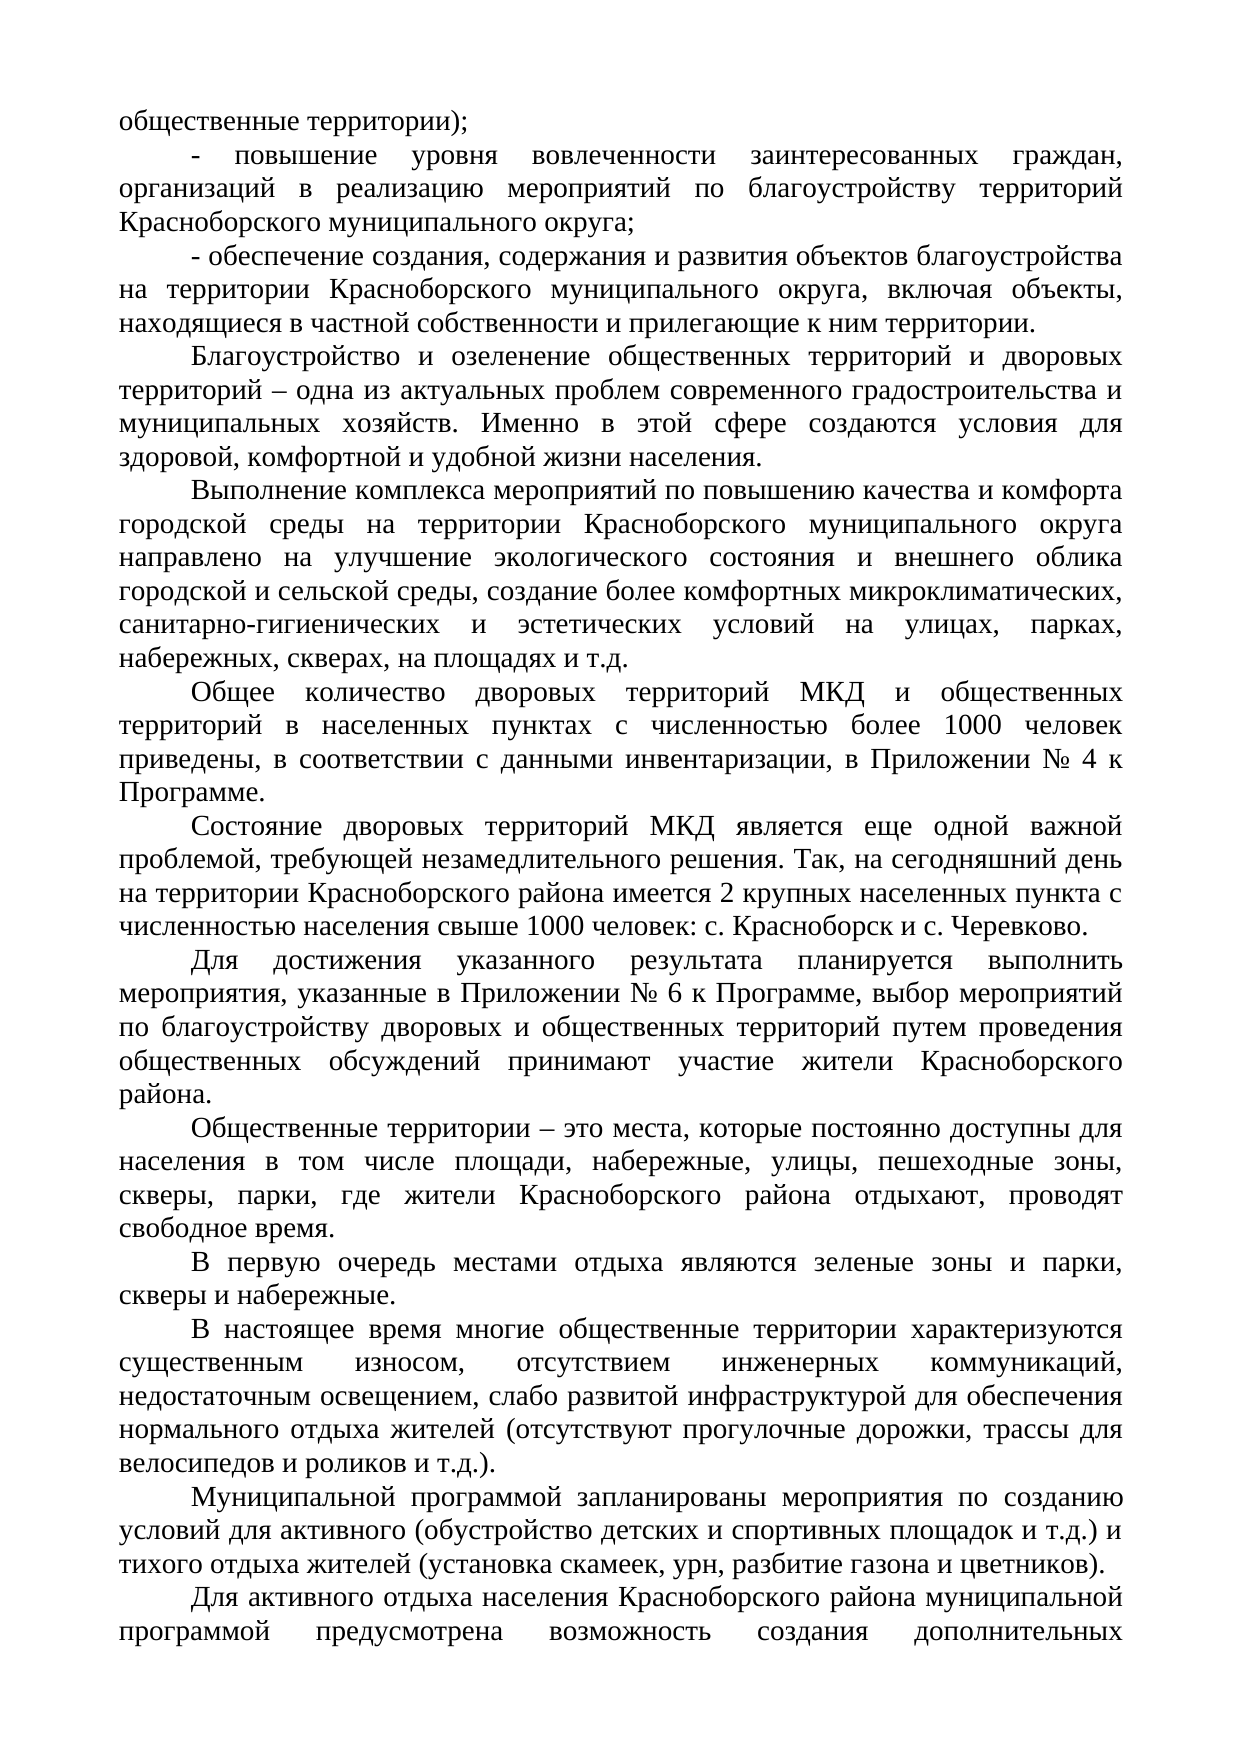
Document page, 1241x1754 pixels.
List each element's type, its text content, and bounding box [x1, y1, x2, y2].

text - повышение уровня вовлеченности заинтересованных граждан, организаций в реализацию мероприятий по благоустройству территорий Красноборского муниципального округа; [119, 137, 1123, 238]
text Благоустройство и озеленение общественных территорий и дворовых территорий – одна из актуальных проблем современного градостроительства и муниципальных хозяйств. Именно в этой сфере создаются условия для здоровой, комфортной и удобной жизни населения. [119, 338, 1123, 472]
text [119, 103, 1123, 137]
text Выполнение комплекса мероприятий по повышению качества и комфорта городской среды на территории Красноборского муниципального округа направлено на улучшение экологического состояния и внешнего облика городской и сельской среды, создание более комфортных микроклиматических, санитарно-гигиенических и эстетических условий на улицах, парках, набережных, скверах, на площадях и т.д. [119, 472, 1123, 674]
text В настоящее время многие общественные территории характеризуются существенным износом, отсутствием инженерных коммуникаций, недостаточным освещением, слабо развитой инфраструктурой для обеспечения нормального отдыха жителей (отсутствуют прогулочные дорожки, трассы для велосипедов и роликов и т.д.). [119, 1311, 1123, 1479]
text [119, 1579, 1123, 1646]
text Общее количество дворовых территорий МКД и общественных территорий в населенных пунктах с численностью более 1000 человек приведены, в соответствии с данными инвентаризации, в Приложении № 4 к Программе. [119, 674, 1123, 808]
text Для достижения указанного результата планируется выполнить мероприятия, указанные в Приложении № 6 к Программе, выбор мероприятий по благоустройству дворовых и общественных территорий путем проведения общественных обсуждений принимают участие жители Красноборского района. [119, 942, 1123, 1110]
text Муниципальной программой запланированы мероприятия по созданию условий для активного (обустройство детских и спортивных площадок и т.д.) и тихого отдыха жителей (установка скамеек, урн, разбитие газона и цветников). [119, 1479, 1123, 1579]
text - обеспечение создания, содержания и развития объектов благоустройства на территории Красноборского муниципального округа, включая объекты, находящиеся в частной собственности и прилегающие к ним территории. [119, 238, 1123, 338]
text В первую очередь местами отдыха являются зеленые зоны и парки, скверы и набережные. [119, 1244, 1123, 1311]
text Состояние дворовых территорий МКД является еще одной важной проблемой, требующей незамедлительного решения. Так, на сегодняшний день на территории Красноборского района имеется 2 крупных населенных пункта с численностью населения свыше 1000 человек: с. Красноборск и с. Черевково. [119, 808, 1123, 942]
text Общественные территории – это места, которые постоянно доступны для населения в том числе площади, набережные, улицы, пешеходные зоны, скверы, парки, где жители Красноборского района отдыхают, проводят свободное время. [119, 1110, 1123, 1244]
